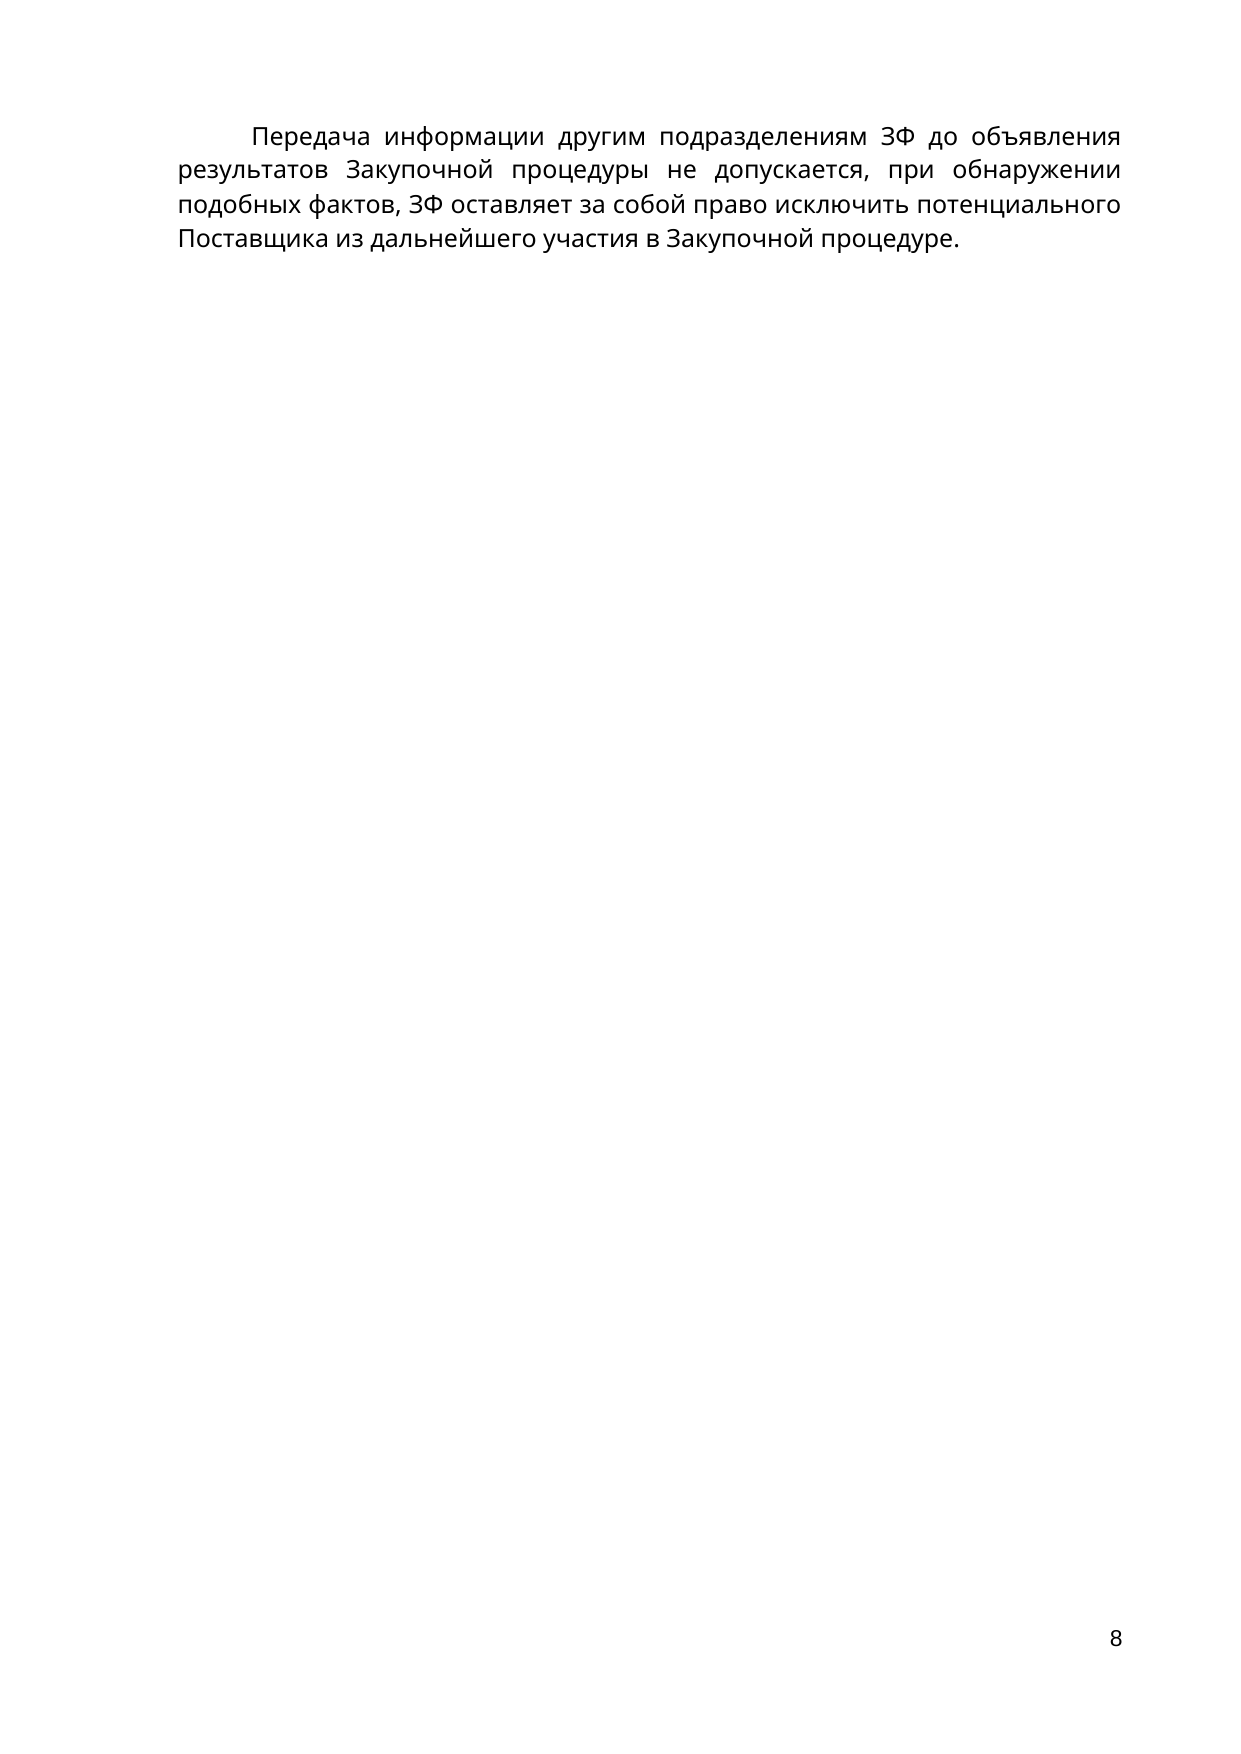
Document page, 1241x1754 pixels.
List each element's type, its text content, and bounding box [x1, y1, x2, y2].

text Передача информации другим подразделениям ЗФ до объявления результатов Закупочной процедуры не допускается, при обнаружении подобных фактов, ЗФ оставляет за собой право исключить потенциального Поставщика из дальнейшего участия в Закупочной процедуре. [177, 118, 1122, 254]
